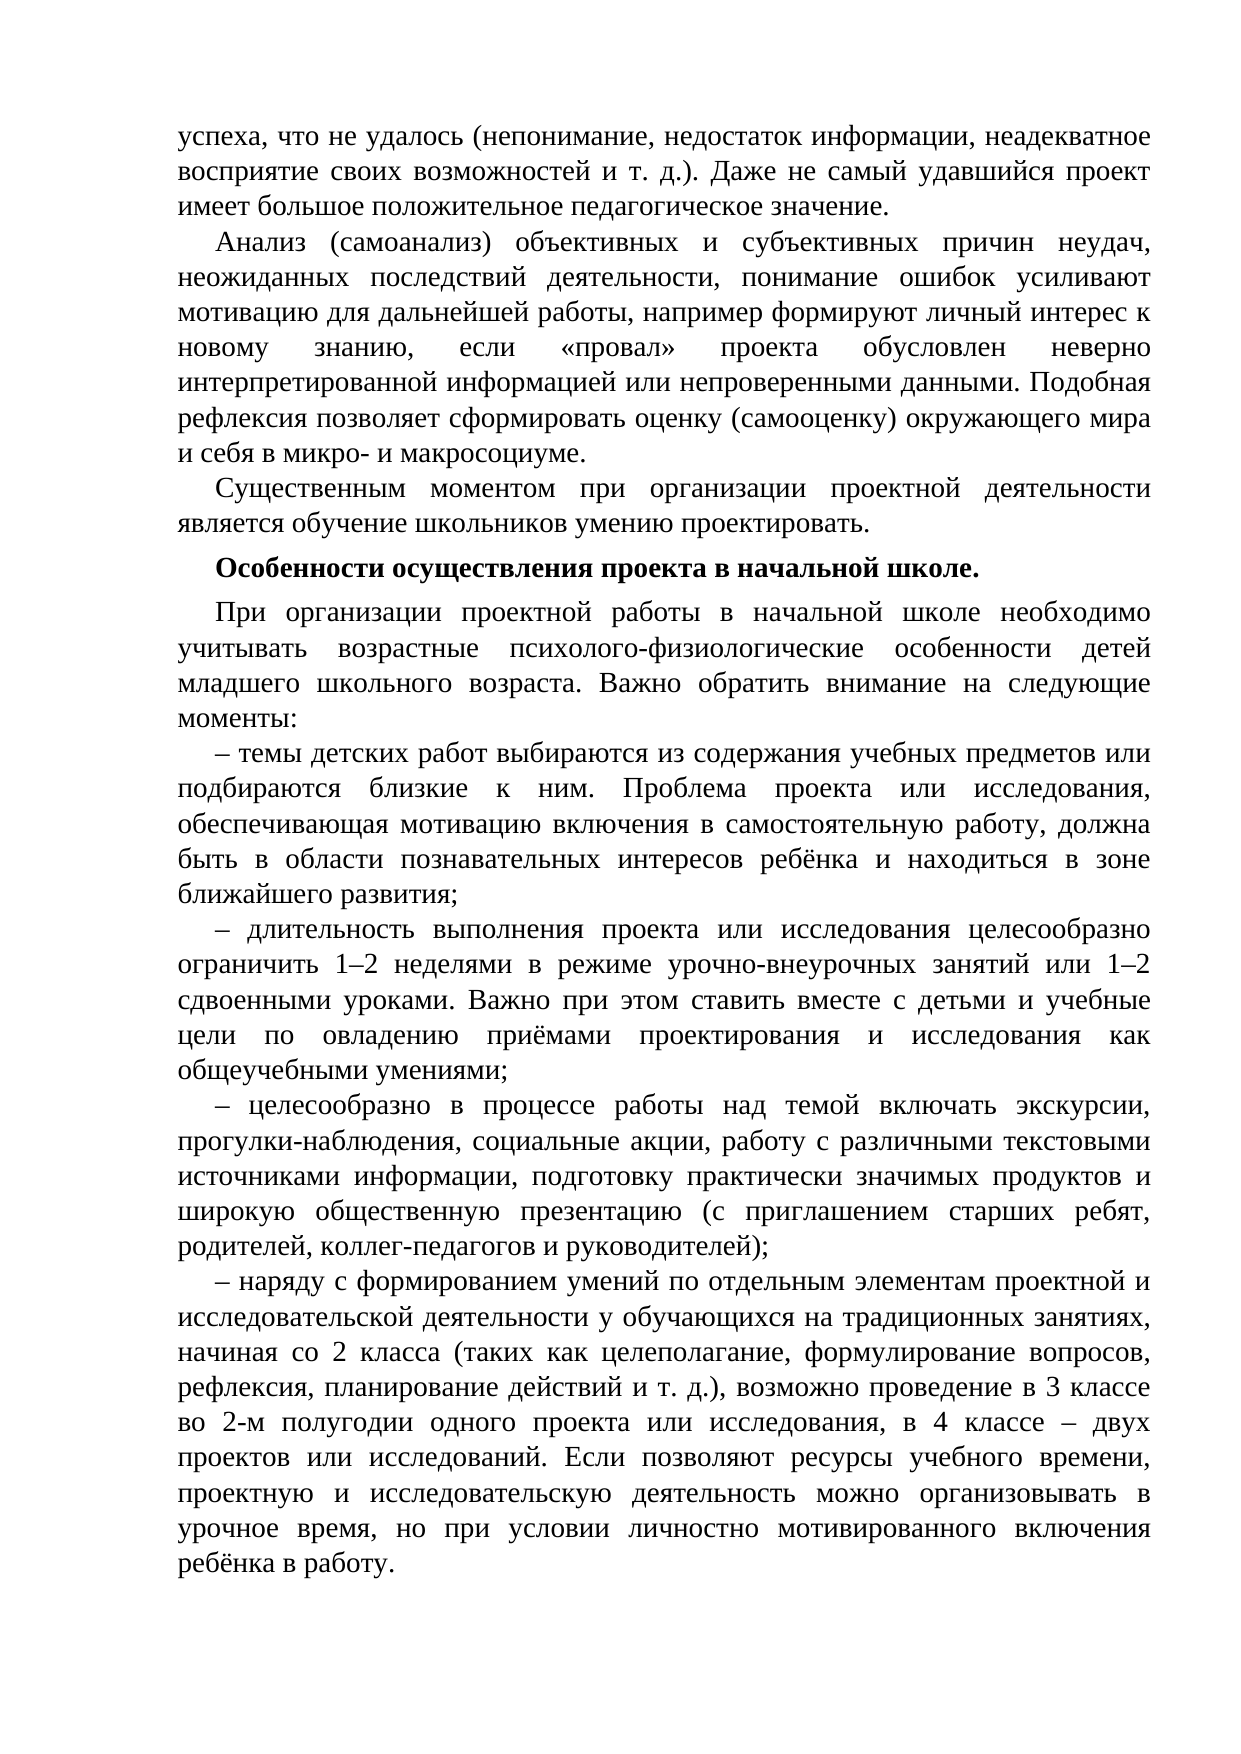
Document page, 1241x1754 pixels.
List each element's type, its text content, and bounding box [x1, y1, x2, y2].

text – темы детских работ выбираются из содержания учебных предметов или подбираются близкие к ним. Проблема проекта или исследования, обеспечивающая мотивацию включения в самостоятельную работу, должна быть в области познавательных интересов ребёнка и находиться в зоне ближайшего развития; [177, 735, 1152, 910]
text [177, 118, 1152, 222]
text – наряду с формированием умений по отдельным элементам проектной и исследовательской деятельности у обучающихся на традиционных занятиях, начиная со 2 класса (таких как целеполагание, формулирование вопросов, рефлексия, планирование действий и т. д.), возможно проведение в 3 классе во 2-м полугодии одного проекта или исследования, в 4 классе – двух проектов или исследований. Если позволяют ресурсы учебного времени, проектную и исследовательскую деятельность можно организовывать в урочное время, но при условии личностно мотивированного включения ребёнка в работу. [177, 1263, 1152, 1579]
text – длительность выполнения проекта или исследования целесообразно ограничить 1–2 неделями в режиме урочно-внеурочных занятий или 1–2 сдвоенными уроками. Важно при этом ставить вместе с детьми и учебные цели по овладению приёмами проектирования и исследования как общеучебными умениями; [177, 911, 1152, 1086]
text При организации проектной работы в начальной школе необходимо учитывать возрастные психолого-физиологические особенности детей младшего школьного возраста. Важно обратить внимание на следующие моменты: [177, 594, 1152, 734]
text Анализ (самоанализ) объективных и субъективных причин неудач, неожиданных последствий деятельности, понимание ошибок усиливают мотивацию для дальнейшей работы, например формируют личный интерес к новому знанию, если «провал» проекта обусловлен неверно интерпретированной информацией или непроверенными данными. Подобная рефлексия позволяет сформировать оценку (самооценку) окружающего мира и себя в микро- и макросоциуме. [177, 224, 1152, 468]
text Особенности осуществления проекта в начальной школе. [177, 550, 1152, 583]
text Существенным моментом при организации проектной деятельности является обучение школьников умению проектировать. [177, 470, 1152, 539]
text – целесообразно в процессе работы над темой включать экскурсии, прогулки-наблюдения, социальные акции, работу с различными текстовыми источниками информации, подготовку практически значимых продуктов и широкую общественную презентацию (с приглашением старших ребят, родителей, коллег-педагогов и руководителей); [177, 1087, 1152, 1262]
